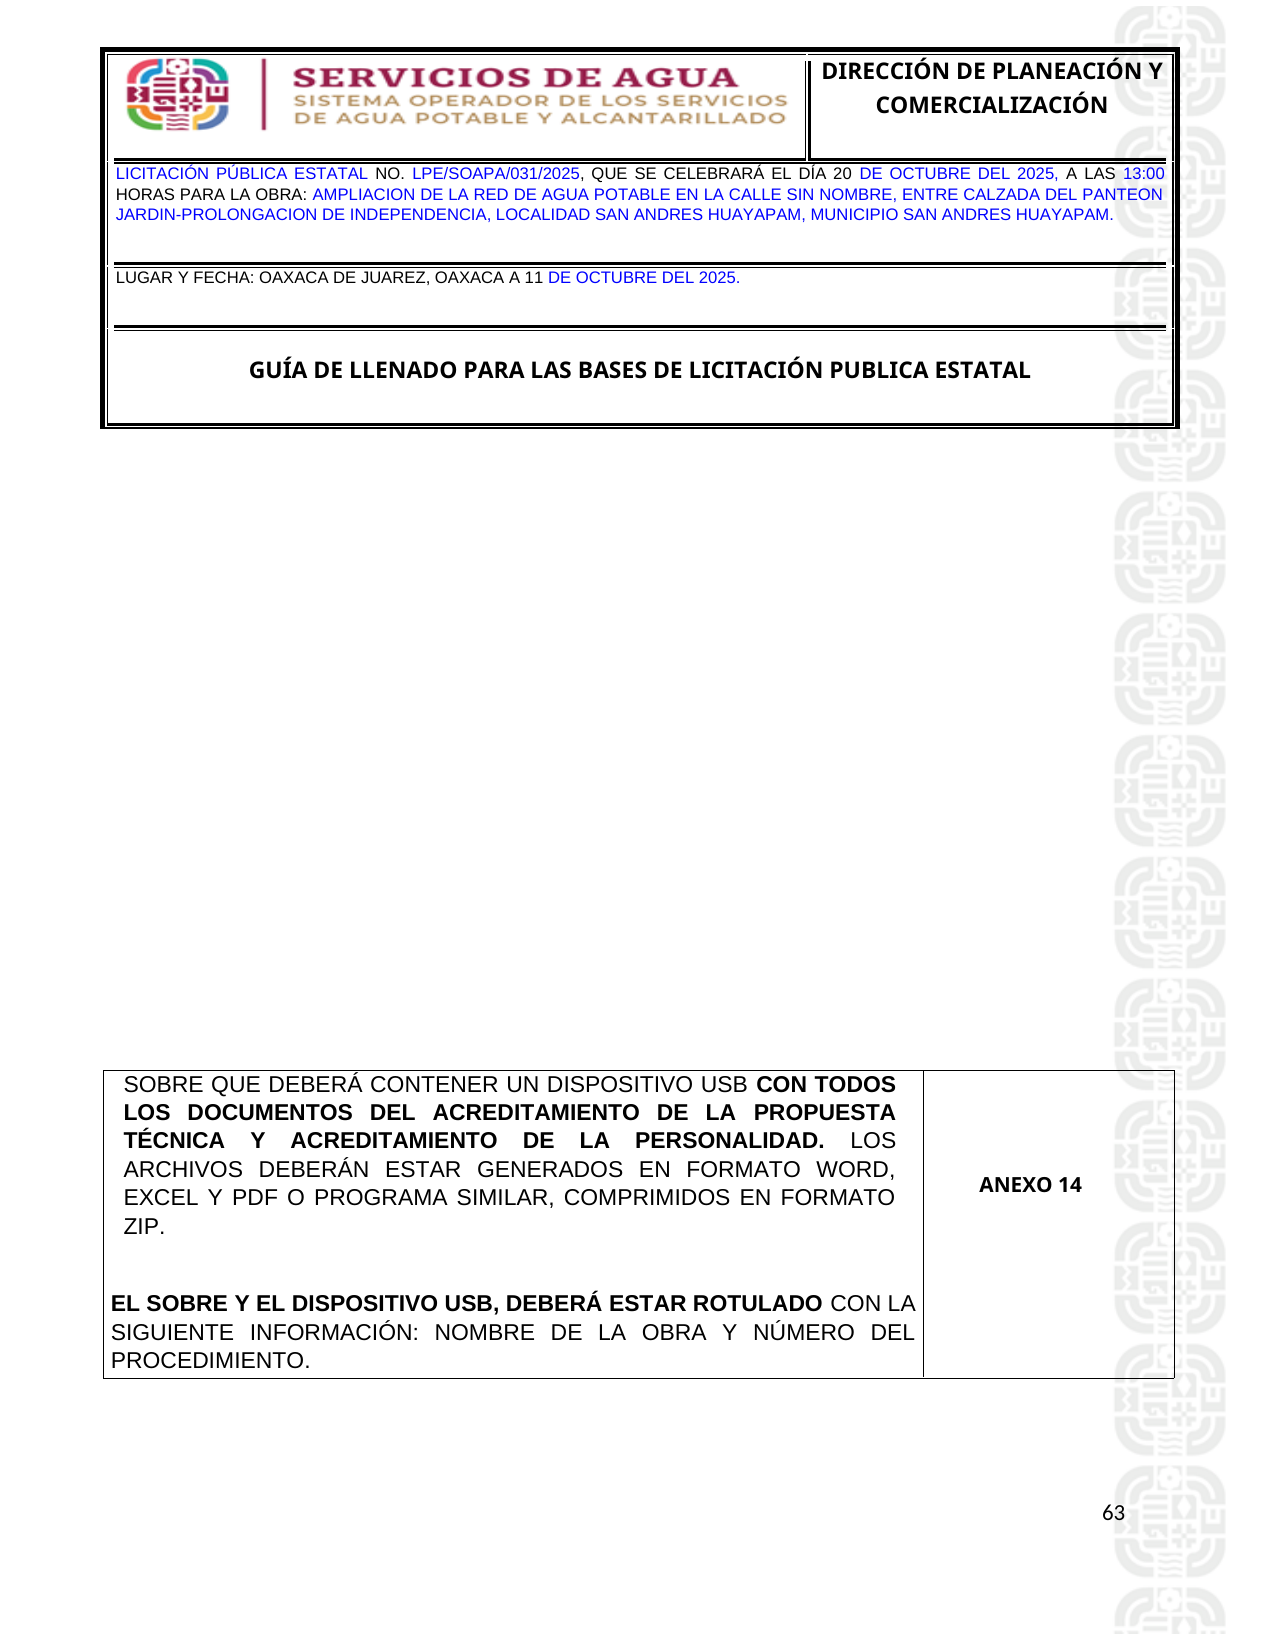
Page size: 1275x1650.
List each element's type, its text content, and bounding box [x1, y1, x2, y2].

table_header SOBRE QUE DEBERÁ CONTENER UN DISPOSITIVO USB CON TODOS LOS DOCUMENTOS DEL ACREDITAMIENTO DE LA PROPUESTA TÉCNICA Y ACREDITAMIENTO DE LA PERSONALIDAD. LOS ARCHIVOS DEBERÁN ESTAR GENERADOS EN FORMATO WORD, EXCEL Y PDF O PROGRAMA SIMILAR, COMPRIMIDOS EN FORMATO ZIP. EL SOBRE Y EL DISPOSITIVO USB, DEBERÁ ESTAR ROTULADO CON LA SIGUIENTE INFORMACIÓN: NOMBRE DE LA OBRA Y NÚMERO DEL PROCEDIMIENTO. [104, 1071, 923, 1377]
table_header ANEXO 14 [924, 1071, 1174, 1377]
picture [1099, 6, 1229, 1634]
picture [1099, 52, 1175, 427]
picture [122, 55, 796, 143]
